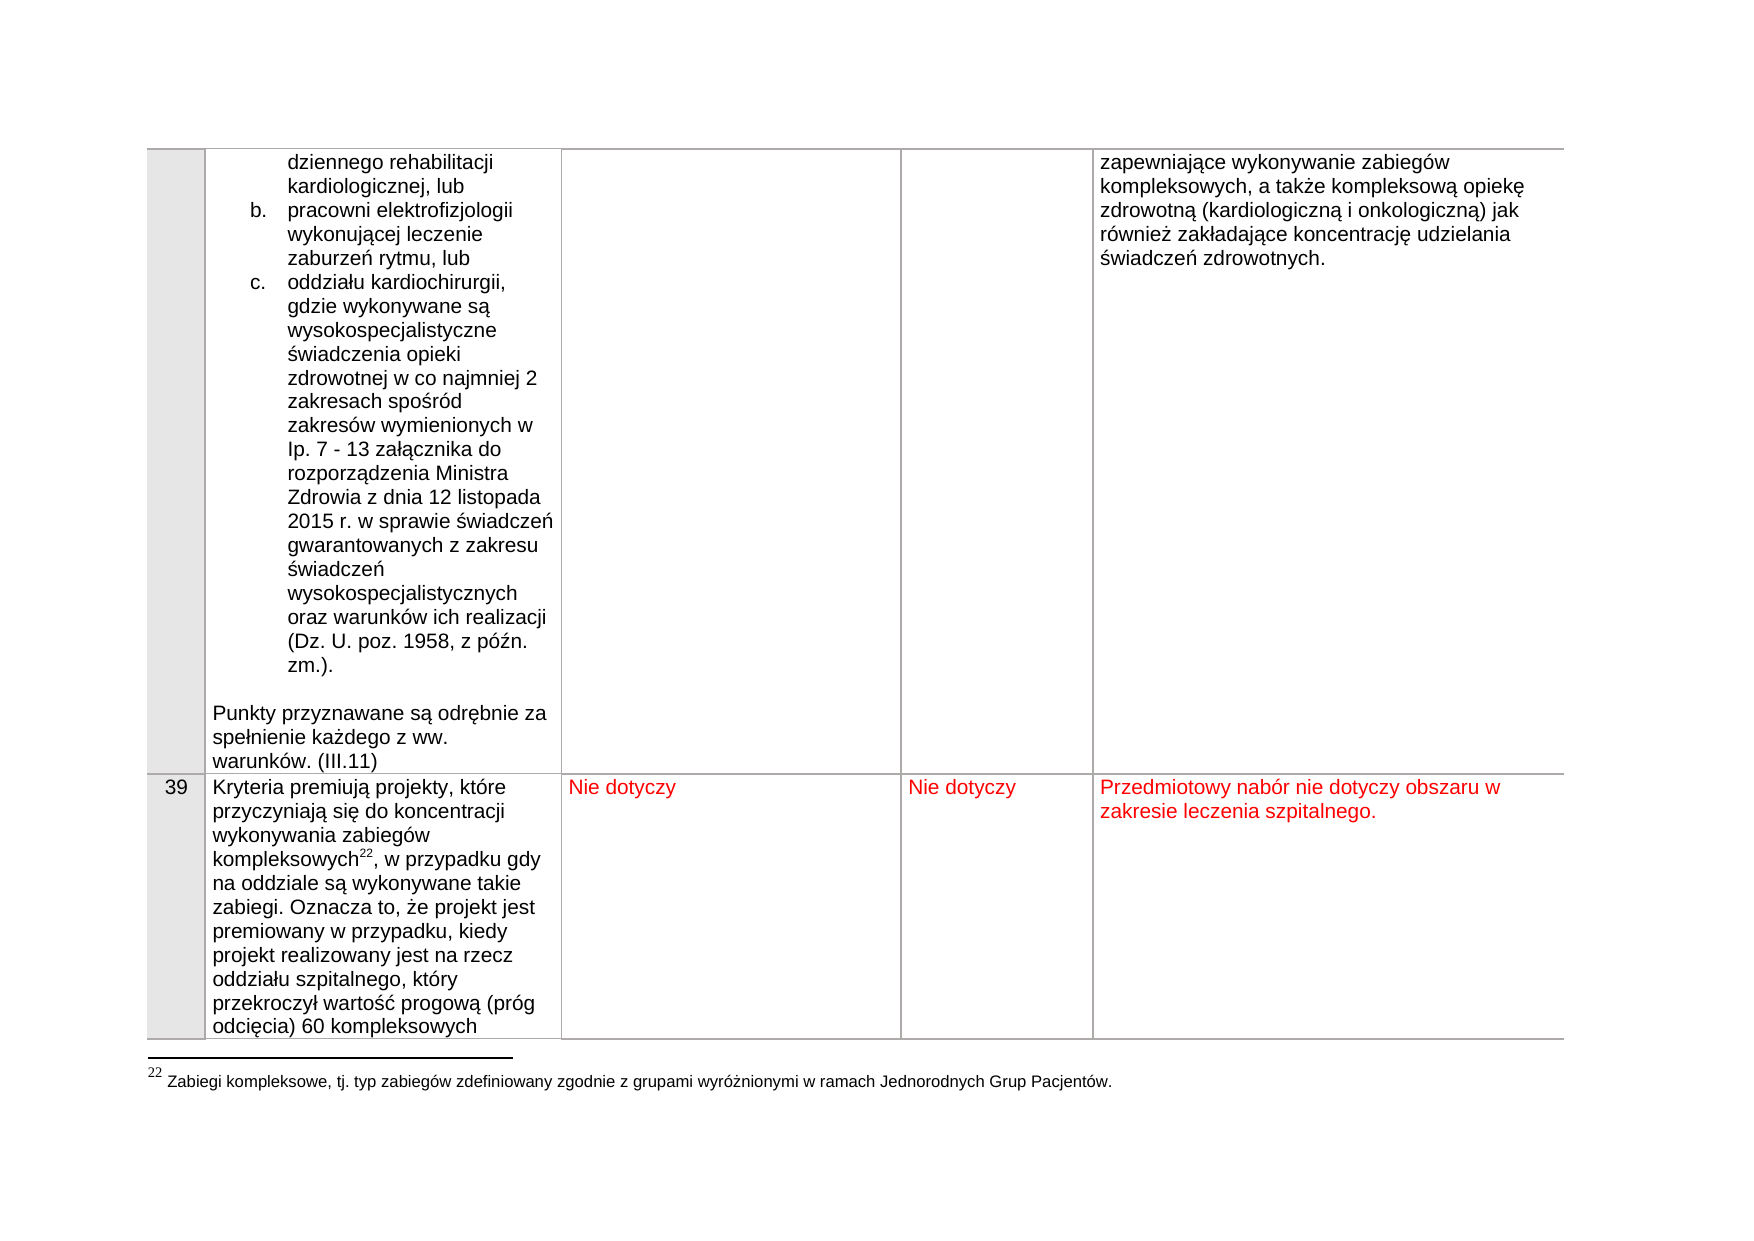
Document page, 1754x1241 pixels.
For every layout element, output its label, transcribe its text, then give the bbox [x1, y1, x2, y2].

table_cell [902, 150, 1092, 773]
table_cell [562, 150, 900, 773]
table_cell 39 [147, 775, 204, 1038]
table_cell Nie dotyczy [902, 775, 1092, 1038]
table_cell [206, 774, 561, 1038]
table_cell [206, 149, 561, 773]
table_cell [1094, 150, 1564, 773]
table_cell 38 [147, 150, 204, 773]
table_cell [1094, 775, 1564, 1038]
table_cell Nie dotyczy [562, 775, 900, 1038]
